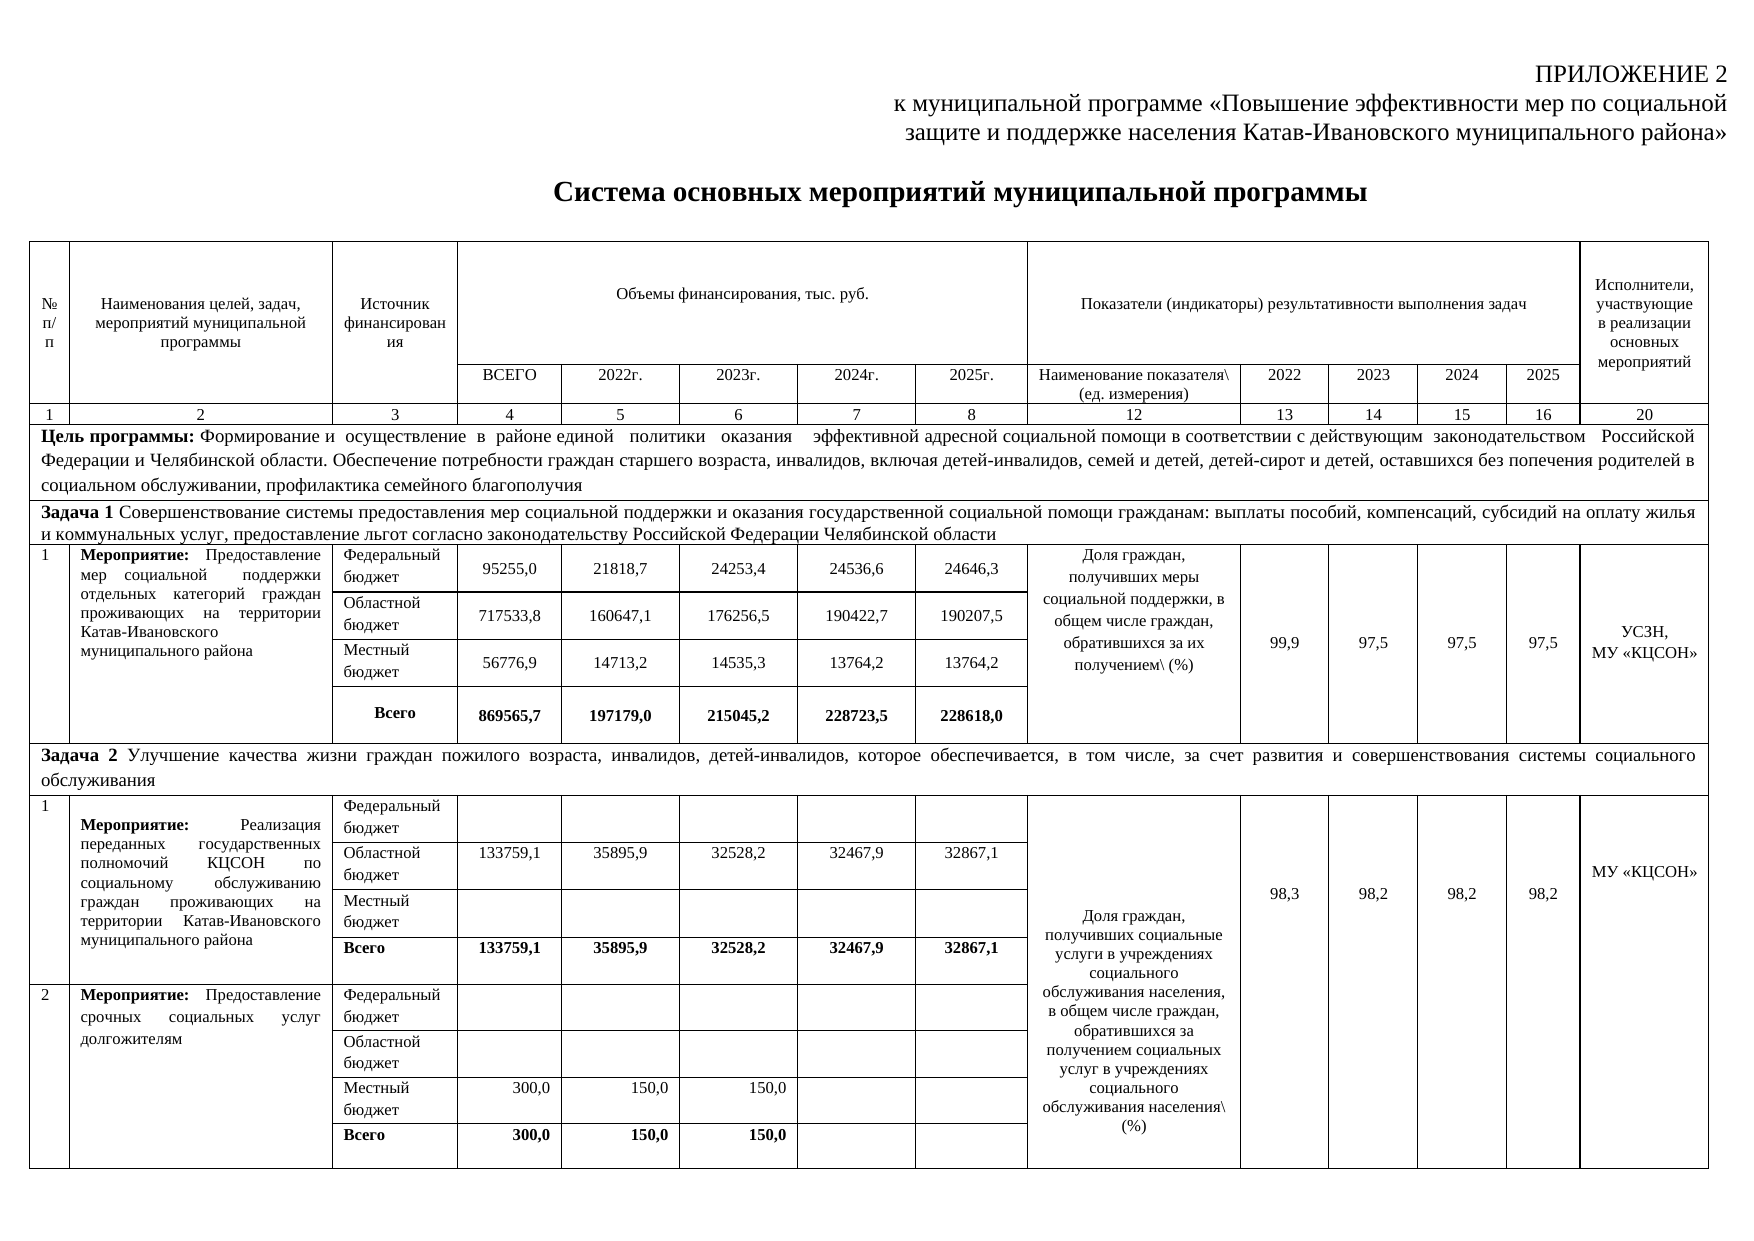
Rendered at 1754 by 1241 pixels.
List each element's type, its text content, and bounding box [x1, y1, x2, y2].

table_cell Областной бюджет [333, 593, 457, 639]
table_cell 2 [70, 404, 332, 423]
table_header № п/п [30, 242, 69, 403]
table_cell ВСЕГО [458, 365, 561, 403]
table_cell Мероприятие: Предоставление срочных социальных услуг долгожителям [70, 985, 332, 1168]
table_cell [562, 1031, 679, 1077]
table_cell 160647,1 [562, 593, 679, 639]
table_cell 300,0 [458, 1078, 561, 1123]
table_cell 2024г. [798, 365, 915, 403]
table_cell 150,0 [680, 1078, 797, 1123]
table_cell [916, 1124, 1027, 1168]
table_cell 32867,1 [916, 843, 1027, 889]
table_cell 2022 [1241, 365, 1328, 403]
table_cell [680, 985, 797, 1030]
table_cell 176256,5 [680, 593, 797, 639]
table_cell [458, 890, 561, 937]
table_cell [680, 796, 797, 842]
table_header Наименования целей, задач, мероприятий муниципальной программы [70, 242, 332, 403]
table_cell Областной бюджет [333, 843, 457, 889]
table_cell 98,2 [1329, 796, 1417, 1168]
table_cell [916, 1031, 1027, 1077]
table_cell 197179,0 [562, 687, 679, 743]
table_cell 56776,9 [458, 640, 561, 686]
table_cell 2023г. [680, 365, 797, 403]
table_cell МУ «КЦСОН» [1581, 796, 1708, 1168]
table_cell [458, 796, 561, 842]
text защите и поддержке населения Катав-Ивановского муниципального района» [620, 117, 1728, 145]
table_cell 98,3 [1241, 796, 1328, 1168]
table_cell 99,9 [1241, 545, 1328, 743]
table_cell Всего [333, 687, 457, 743]
table_cell 35895,9 [562, 843, 679, 889]
table_cell 2 [30, 985, 69, 1168]
table_cell 35895,9 [562, 938, 679, 984]
text Система основных мероприятий муниципальной программы [193, 174, 1728, 208]
table_cell 13764,2 [916, 640, 1027, 686]
table_cell 98,2 [1418, 796, 1506, 1168]
table_cell 97,5 [1418, 545, 1506, 743]
table_cell 95255,0 [458, 545, 561, 591]
table_cell 32528,2 [680, 843, 797, 889]
table_cell 24536,6 [798, 545, 915, 591]
table_cell 3 [333, 404, 457, 423]
table_cell 97,5 [1507, 545, 1579, 743]
table_cell 150,0 [562, 1078, 679, 1123]
table_cell Доля граждан, получивших социальные услуги в учреждениях социального обслуживания населения, в общем числе граждан, обратившихся за получением социальных услуг в учреждениях социального обслуживания населения\ (%) [1028, 796, 1240, 1168]
table_cell [916, 890, 1027, 937]
table_cell Цель программы: Формирование и осуществление в районе единой политики оказания эффективной адресной социальной помощи в соответствии с действующим законодательством Российской Федерации и Челябинской области. Обеспечение потребности граждан старшего возраста, инвалидов, включая детей-инвалидов, семей и детей, детей-сирот и детей, оставшихся без попечения родителей в социальном обслуживании, профилактика семейного благополучия [30, 425, 1708, 500]
table_cell Мероприятие: Реализация переданных государственных полномочий КЦСОН по социальному обслуживанию граждан проживающих на территории Катав-Ивановского муниципального района [70, 796, 332, 984]
table_cell 1 [30, 796, 69, 984]
table_cell [798, 1124, 915, 1168]
table_cell Федеральный бюджет [333, 985, 457, 1030]
table_cell [562, 796, 679, 842]
table_cell [458, 985, 561, 1030]
table_cell [798, 890, 915, 937]
table_cell 2024 [1418, 365, 1506, 403]
table_cell [916, 985, 1027, 1030]
table_cell [798, 985, 915, 1030]
table_header Показатели (индикаторы) результативности выполнения задач [1028, 242, 1579, 364]
table_cell [680, 1031, 797, 1077]
table_cell Задача 1 Совершенствование системы предоставления мер социальной поддержки и оказания государственной социальной помощи гражданам: выплаты пособий, компенсаций, субсидий на оплату жилья и коммунальных услуг, предоставление льгот согласно законодательству Российской Федерации Челябинской области [30, 501, 1708, 544]
table_cell Федеральный бюджет [333, 545, 457, 591]
table_header Объемы финансирования, тыс. руб. [458, 242, 1027, 364]
table_cell 20 [1581, 404, 1708, 423]
table_cell [680, 890, 797, 937]
table_cell Всего [333, 1124, 457, 1168]
table_cell 8 [916, 404, 1027, 423]
table_cell Всего [333, 938, 457, 984]
table_cell Местный бюджет [333, 640, 457, 686]
table_cell 150,0 [680, 1124, 797, 1168]
table_cell 14 [1329, 404, 1417, 423]
table_cell Мероприятие: Предоставление мер социальной поддержки отдельных категорий граждан проживающих на территории Катав-Ивановского муниципального района [70, 545, 332, 743]
table_cell 7 [798, 404, 915, 423]
table_cell 24253,4 [680, 545, 797, 591]
table_cell 2025г. [916, 365, 1027, 403]
table_cell [916, 796, 1027, 842]
table_cell 1 [30, 404, 69, 423]
table_cell 6 [680, 404, 797, 423]
table_cell 1 [30, 545, 69, 743]
table_cell 4 [458, 404, 561, 423]
table_cell Местный бюджет [333, 890, 457, 937]
table_cell 133759,1 [458, 938, 561, 984]
table_cell 2023 [1329, 365, 1417, 403]
table_cell [562, 985, 679, 1030]
table_cell 32467,9 [798, 843, 915, 889]
table_cell 15 [1418, 404, 1506, 423]
table_cell 133759,1 [458, 843, 561, 889]
table_header Исполнители, участвующие в реализации основных мероприятий [1581, 242, 1708, 403]
table_header Источник финансирования [333, 242, 457, 403]
table_cell [798, 1078, 915, 1123]
table_cell 215045,2 [680, 687, 797, 743]
table_cell [562, 890, 679, 937]
table_cell Задача 2 Улучшение качества жизни граждан пожилого возраста, инвалидов, детей-инвалидов, которое обеспечивается, в том числе, за счет развития и совершенствования системы социального обслуживания [30, 744, 1708, 795]
table_cell 190422,7 [798, 593, 915, 639]
table_cell 150,0 [562, 1124, 679, 1168]
table_cell 32528,2 [680, 938, 797, 984]
table_cell Наименование показателя\ (ед. измерения) [1028, 365, 1240, 403]
table_cell 717533,8 [458, 593, 561, 639]
table_cell 32867,1 [916, 938, 1027, 984]
table_cell [798, 1031, 915, 1077]
table_cell 21818,7 [562, 545, 679, 591]
table_cell [798, 796, 915, 842]
table_cell 32467,9 [798, 938, 915, 984]
table_cell 5 [562, 404, 679, 423]
table_cell 13 [1241, 404, 1328, 423]
table_cell [458, 1031, 561, 1077]
table_cell 12 [1028, 404, 1240, 423]
table_cell 2025 [1507, 365, 1579, 403]
table_cell 14713,2 [562, 640, 679, 686]
table_cell 98,2 [1507, 796, 1579, 1168]
table_cell 14535,3 [680, 640, 797, 686]
table_cell 228618,0 [916, 687, 1027, 743]
table_cell Местный бюджет [333, 1078, 457, 1123]
table_cell Областной бюджет [333, 1031, 457, 1077]
table_cell Доля граждан, получивших меры социальной поддержки, в общем числе граждан, обратившихся за их получением\ (%) [1028, 545, 1240, 743]
table_cell Федеральный бюджет [333, 796, 457, 842]
table_cell 2022г. [562, 365, 679, 403]
table_cell 13764,2 [798, 640, 915, 686]
table_cell 16 [1507, 404, 1579, 423]
table_cell 97,5 [1329, 545, 1417, 743]
table_cell 24646,3 [916, 545, 1027, 591]
text ПРИЛОЖЕНИЕ 2 к муниципальной программе «Повышение эффективности мер по социальной [620, 59, 1728, 117]
table_cell [916, 1078, 1027, 1123]
table_cell 300,0 [458, 1124, 561, 1168]
table_cell 190207,5 [916, 593, 1027, 639]
table_cell УСЗН, МУ «КЦСОН» [1581, 545, 1708, 743]
table_cell 869565,7 [458, 687, 561, 743]
table_cell 228723,5 [798, 687, 915, 743]
